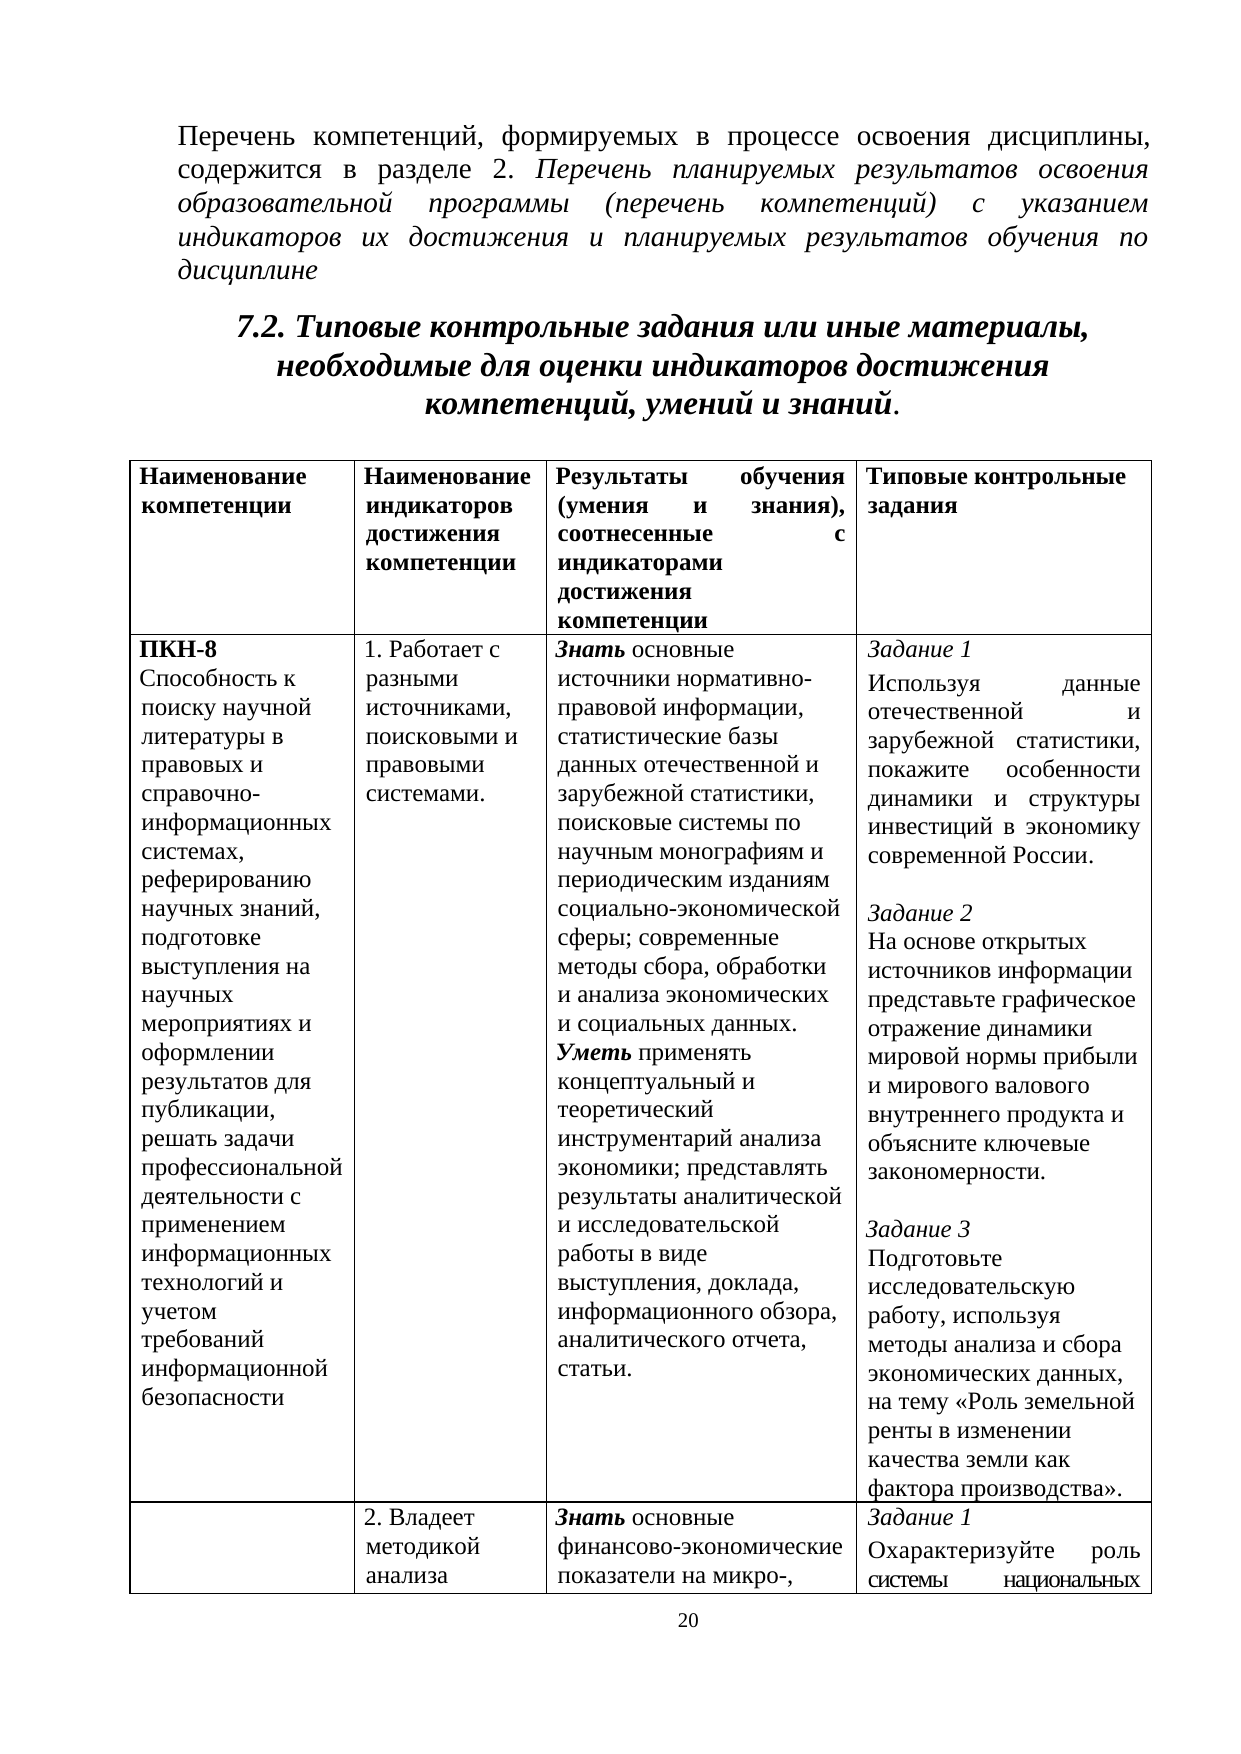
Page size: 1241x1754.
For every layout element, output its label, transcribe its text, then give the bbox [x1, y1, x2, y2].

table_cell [857, 1503, 1151, 1593]
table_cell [355, 1503, 546, 1593]
table_header Типовые контрольные задания [857, 461, 1151, 633]
table_cell [131, 1503, 354, 1593]
table_cell Знать основные источники нормативно-правовой информации, статистические базы данных отечественной и зарубежной статистики, поисковые системы по научным монографиям и периодическим изданиям социально-экономической сферы; современные методы сбора, обработки и анализа экономических и социальных данных. Уметь применять концептуальный и теоретический инструментарий анализа экономики; представлять результаты аналитической и исследовательской работы в виде выступления, доклада, информационного обзора, аналитического отчета, статьи. [547, 635, 856, 1501]
table_header Наименование индикаторов достижения компетенции [355, 461, 546, 633]
table_header Наименование компетенции [131, 461, 354, 633]
text Перечень компетенций, формируемых в процессе освоения дисциплины, содержится в разделе 2. Перечень планируемых результатов освоения образовательной программы (перечень компетенций) с указанием индикаторов их достижения и планируемых результатов обучения по дисциплине [177, 118, 1152, 286]
table_cell 1. Работает с разными источниками, поисковыми и правовыми системами. [355, 635, 546, 1501]
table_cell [547, 1503, 856, 1593]
table_header Результаты обучения (умения и знания), соотнесенные с индикаторами достижения компетенции [547, 461, 856, 633]
table_cell ПКН-8 Способность к поиску научной литературы в правовых и справочно-информационных системах, реферированию научных знаний, подготовке выступления на научных мероприятиях и оформлении результатов для публикации, решать задачи профессиональной деятельности с применением информационных технологий и учетом требований информационной безопасности [131, 635, 354, 1501]
text 7.2. Типовые контрольные задания или иные материалы, необходимые для оценки индикаторов достижения компетенций, умений и знаний. [177, 307, 1152, 422]
table_cell Задание 1 Используя данные отечественной и зарубежной статистики, покажите особенности динамики и структуры инвестиций в экономику современной России. Задание 2 На основе открытых источников информации представьте графическое отражение динамики мировой нормы прибыли и мирового валового внутреннего продукта и объясните ключевые закономерности. Задание 3 Подготовьте исследовательскую работу, используя методы анализа и сбора экономических данных, на тему «Роль земельной ренты в изменении качества земли как фактора производства». [857, 635, 1151, 1501]
